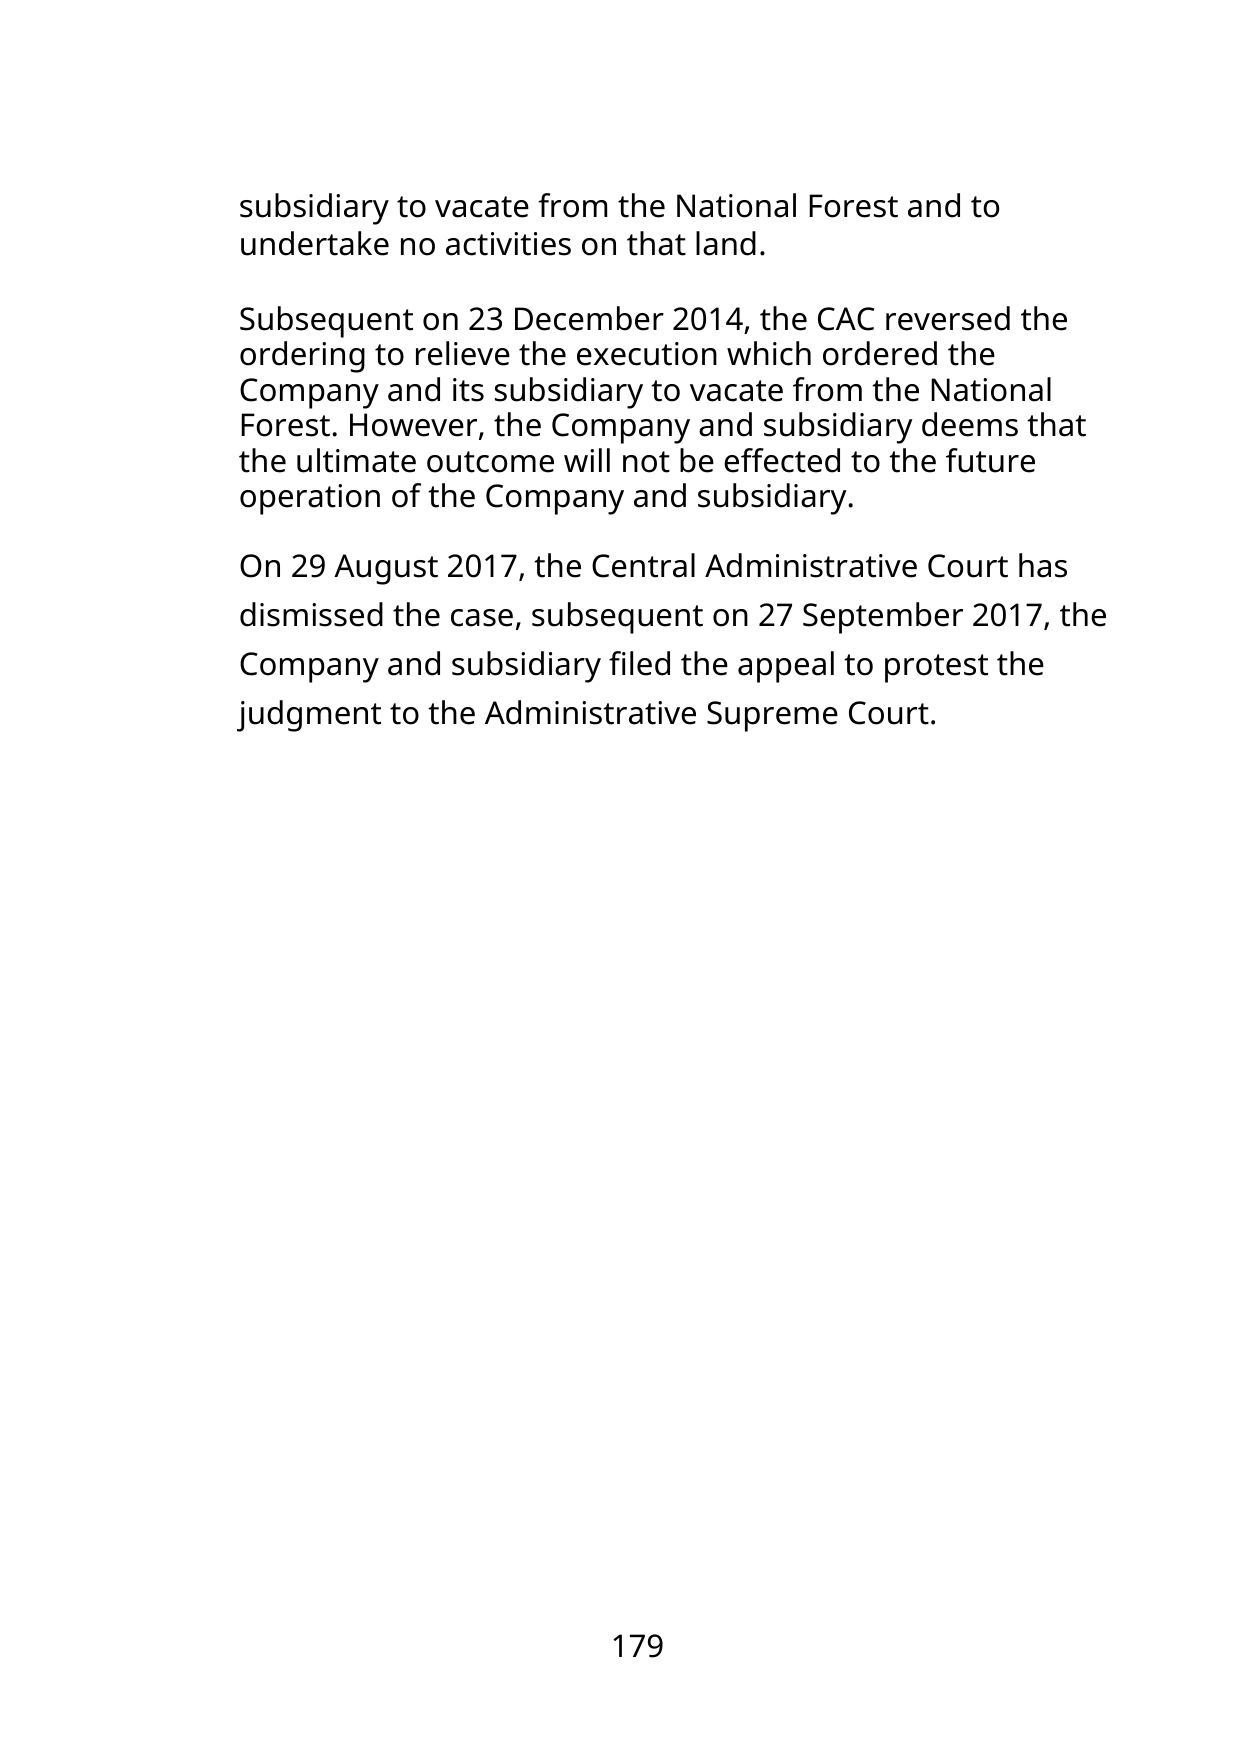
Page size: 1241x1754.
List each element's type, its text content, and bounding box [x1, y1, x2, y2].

text On 29 August 2017, the Central Administrative Court has dismissed the case, subsequent on 27 September 2017, the Company and subsidiary filed the appeal to protest the judgment to the Administrative Supreme Court. [239, 544, 1125, 733]
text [239, 187, 1125, 262]
text Subsequent on 23 December 2014, the CAC reversed the ordering to relieve the execution which ordered the Company and its subsidiary to vacate from the National Forest. However, the Company and subsidiary deems that the ultimate outcome will not be effected to the future operation of the Company and subsidiary. [239, 302, 1125, 514]
